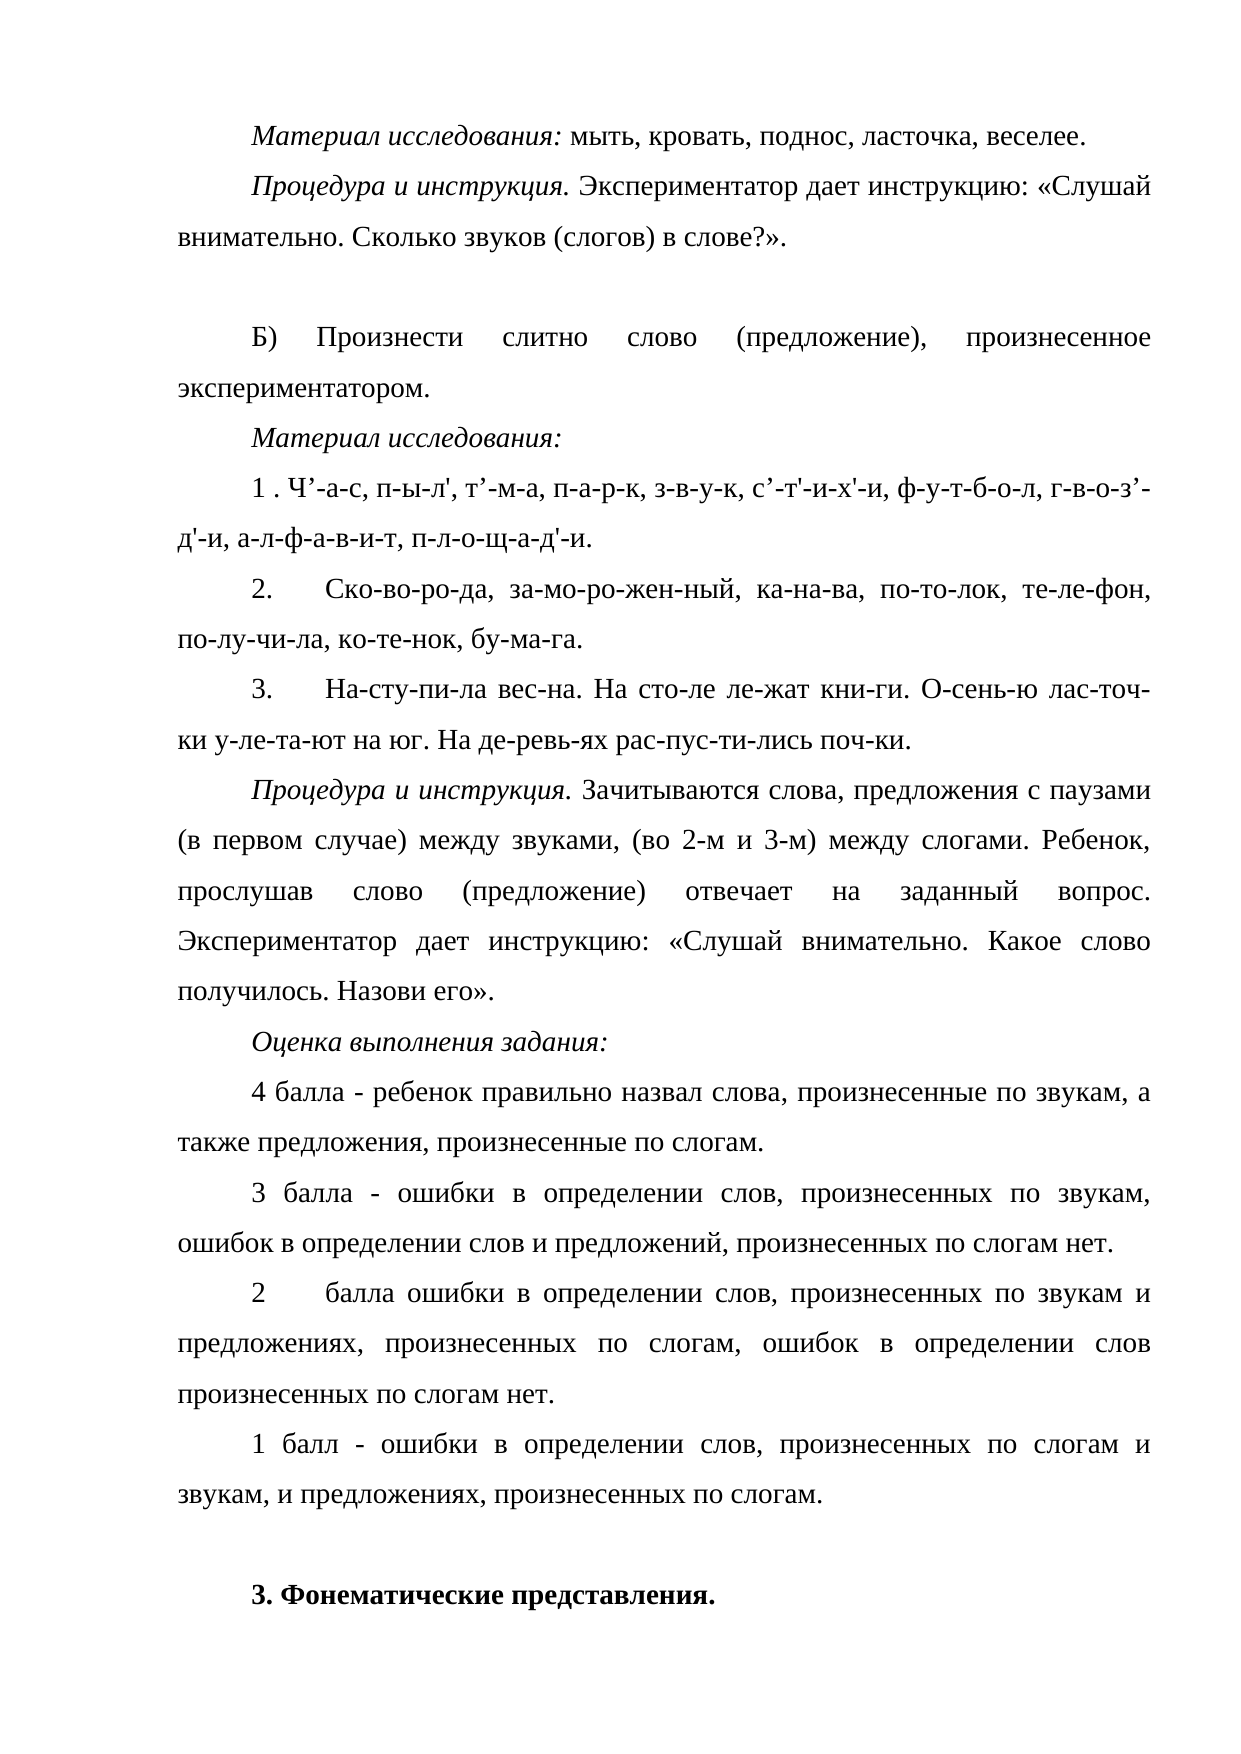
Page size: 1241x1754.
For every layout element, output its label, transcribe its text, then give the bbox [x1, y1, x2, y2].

text Процедура и инструкция. Экспериментатор дает инструкцию: «Слушай внимательно. Сколько звуков (слогов) в слове?». [177, 168, 1152, 252]
text 1 балл - ошибки в определении слов, произнесенных по слогам и звукам, и предложениях, произнесенных по слогам. [177, 1426, 1152, 1510]
text 3. На-сту-пи-ла вес-на. На сто-ле ле-жат кни-ги. О-сень-ю лас-точ-ки у-ле-та-ют на юг. На де-ревь-ях рас-пус-ти-лись поч-ки. [177, 672, 1152, 755]
text Процедура и инструкция. Зачитываются слова, предложения с паузами (в первом случае) между звуками, (во 2-м и 3-м) между слогами. Ребенок, прослушав слово (предложение) отвечает на заданный вопрос. Экспериментатор дает инструкцию: «Слушай внимательно. Какое слово получилось. Назови его». [177, 772, 1152, 1007]
text 1 . Ч’-а-с, п-ы-л', т’-м-а, п-а-р-к, з-в-у-к, с’-т'-и-х'-и, ф-у-т-б-о-л, г-в-о-з’-д'-и, а-л-ф-а-в-и-т, п-л-о-щ-а-д'-и. [177, 470, 1152, 554]
text Оценка выполнения задания: [177, 1024, 1152, 1057]
text 2 балла ошибки в определении слов, произнесенных по звукам и предложениях, произнесенных по слогам, ошибок в определении слов произнесенных по слогам нет. [177, 1275, 1152, 1409]
text Материал исследования: [177, 420, 1152, 453]
text 3 балла - ошибки в определении слов, произнесенных по звукам, ошибок в определении слов и предложений, произнесенных по слогам нет. [177, 1175, 1152, 1258]
text 3. Фонематические представления. [177, 1577, 1152, 1611]
text Б) Произнести слитно слово (предложение), произнесенное экспериментатором. [177, 319, 1152, 403]
text 2. Ско-во-ро-да, за-мо-ро-жен-ный, ка-на-ва, по-то-лок, те-ле-фон, по-лу-чи-ла, ко-те-нок, бу-ма-га. [177, 571, 1152, 655]
text Материал исследования: мыть, кровать, поднос, ласточка, веселее. [177, 118, 1152, 152]
text 4 балла - ребенок правильно назвал слова, произнесенные по звукам, а также предложения, произнесенные по слогам. [177, 1074, 1152, 1158]
